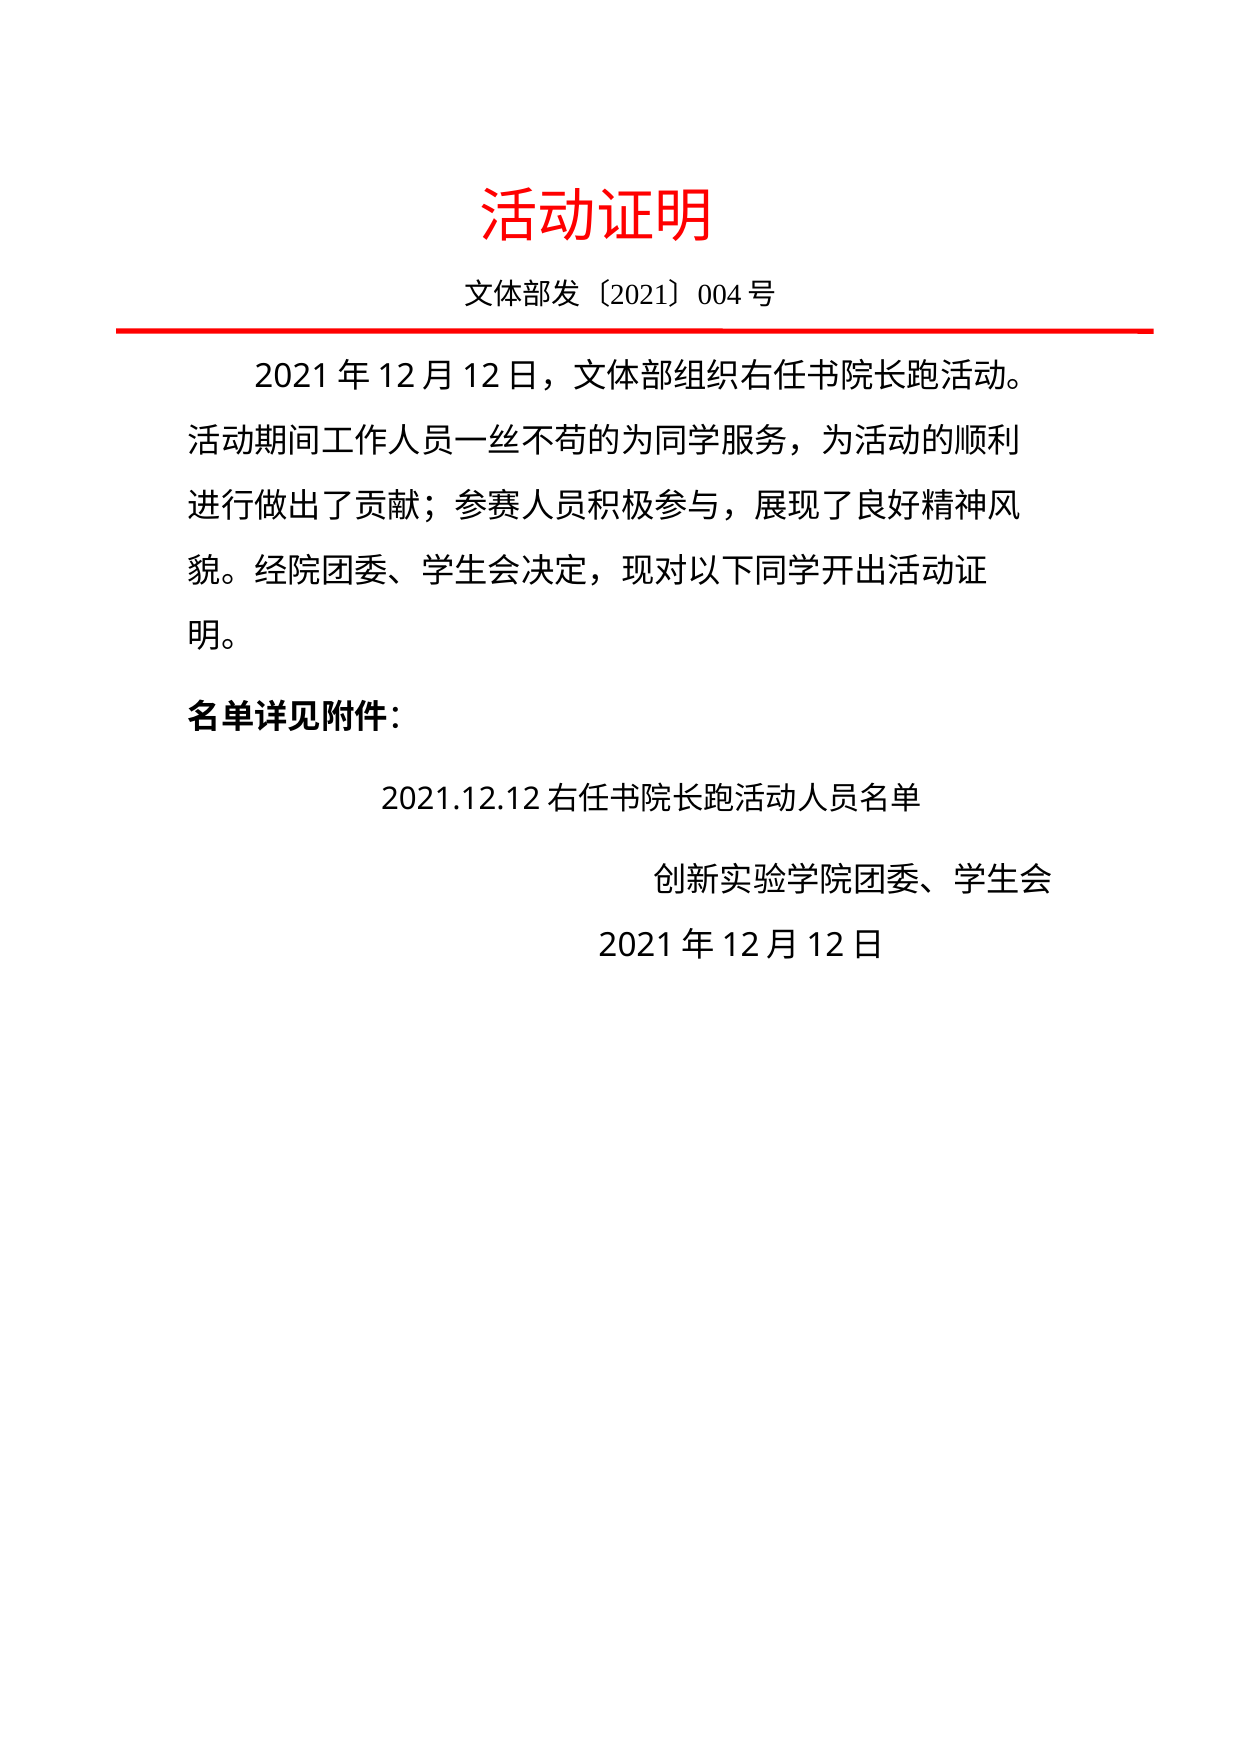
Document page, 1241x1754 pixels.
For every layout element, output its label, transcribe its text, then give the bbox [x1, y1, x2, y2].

text 创新实验学院团委、学生会 [187, 844, 1053, 909]
text 2021年12月12日，文体部组织右任书院长跑活动。活动期间工作人员一丝不苟的为同学服务，为活动的顺利进行做出了贡献；参赛人员积极参与，展现了良好精神风貌。经院团委、学生会决定，现对以下同学开出活动证明。 [187, 341, 1053, 666]
text 文体部发〔2021〕004号 [187, 259, 1053, 324]
text 2021.12.12右任书院长跑活动人员名单 [187, 763, 1053, 828]
text 2021年12月12日 [187, 909, 1053, 974]
text 活动证明 [187, 162, 1053, 259]
text 名单详见附件： [187, 682, 1053, 747]
